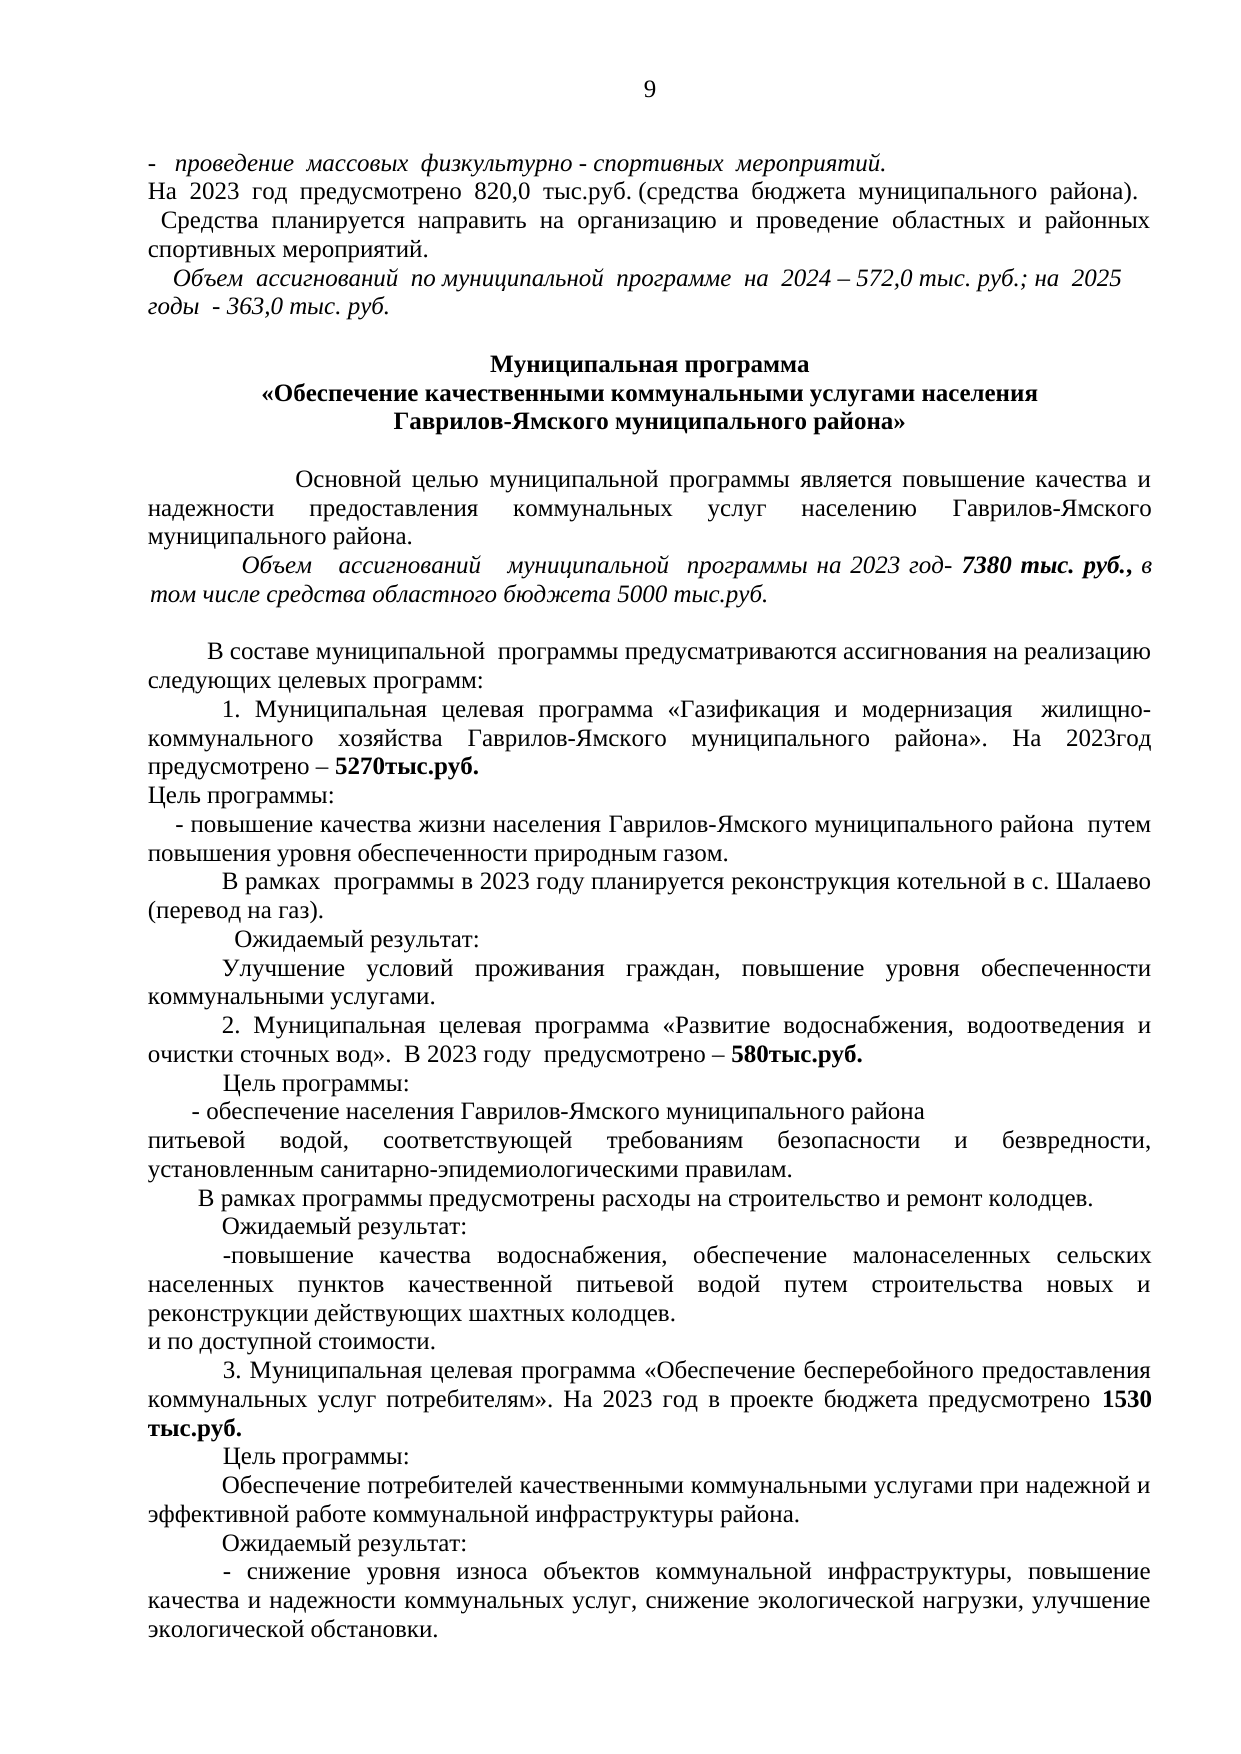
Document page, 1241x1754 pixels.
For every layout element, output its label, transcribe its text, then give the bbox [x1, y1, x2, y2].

text Обеспечение потребителей качественными коммунальными услугами при надежной и эффективной работе коммунальной инфраструктуры района. [148, 1470, 1152, 1528]
text На 2023 год предусмотрено 820,0 тыс.руб. (средства бюджета муниципального района). [148, 176, 1152, 205]
text Ожидаемый результат: [148, 1528, 1152, 1556]
text - повышение качества жизни населения Гаврилов-Ямского муниципального района путем повышения уровня обеспеченности природным газом. [148, 809, 1152, 866]
text Основной целью муниципальной программы является повышение качества и надежности предоставления коммунальных услуг населению Гаврилов-Ямского муниципального района. [148, 464, 1152, 550]
text Гаврилов-Ямского муниципального района» [148, 406, 1152, 435]
text В рамках программы в 2023 году планируется реконструкция котельной в с. Шалаево (перевод на газ). [148, 866, 1152, 924]
text 3. Муниципальная целевая программа «Обеспечение бесперебойного предоставления коммунальных услуг потребителям». На 2023 год в проекте бюджета предусмотрено 1530 тыс.руб. [148, 1355, 1152, 1441]
text Улучшение условий проживания граждан, повышение уровня обеспеченности коммунальными услугами. [148, 953, 1152, 1010]
text 2. Муниципальная целевая программа «Развитие водоснабжения, водоотведения и очистки сточных вод». В 2023 году предусмотрено – 580тыс.руб. [148, 1010, 1152, 1068]
text Муниципальная программа [148, 349, 1152, 378]
text Объем ассигнований муниципальной программы на 2023 год- 7380 тыс. руб., в том числе средства областного бюджета 5000 тыс.руб. [150, 550, 1152, 608]
text - обеспечение населения Гаврилов-Ямского муниципального района [148, 1096, 1152, 1125]
text - проведение массовых физкультурно - спортивных мероприятий. [148, 148, 1152, 176]
text Ожидаемый результат: [148, 1211, 1152, 1240]
text «Обеспечение качественными коммунальными услугами населения [148, 378, 1152, 406]
text питьевой водой, соответствующей требованиям безопасности и безвредности, установленным санитарно-эпидемиологическими правилам. [148, 1125, 1152, 1183]
text Цель программы: [148, 1068, 1152, 1096]
text - снижение уровня износа объектов коммунальной инфраструктуры, повышение качества и надежности коммунальных услуг, снижение экологической нагрузки, улучшение экологической обстановки. [148, 1556, 1152, 1643]
text Цель программы: [148, 1441, 1152, 1470]
text и по доступной стоимости. [148, 1326, 1152, 1355]
text Цель программы: [148, 780, 1152, 809]
text В рамках программы предусмотрены расходы на строительство и ремонт колодцев. [148, 1183, 1152, 1211]
text 1. Муниципальная целевая программа «Газификация и модернизация жилищно-коммунального хозяйства Гаврилов-Ямского муниципального района». На 2023год предусмотрено – 5270тыс.руб. [148, 694, 1152, 780]
text Ожидаемый результат: [148, 924, 1152, 953]
text В составе муниципальной программы предусматриваются ассигнования на реализацию следующих целевых программ: [148, 636, 1152, 694]
text Средства планируется направить на организацию и проведение областных и районных спортивных мероприятий. [148, 205, 1152, 263]
text Объем ассигнований по муниципальной программе на 2024 – 572,0 тыс. руб.; на 2025 годы - 363,0 тыс. руб. [148, 263, 1152, 320]
text -повышение качества водоснабжения, обеспечение малонаселенных сельских населенных пунктов качественной питьевой водой путем строительства новых и реконструкции действующих шахтных колодцев. [148, 1240, 1152, 1326]
